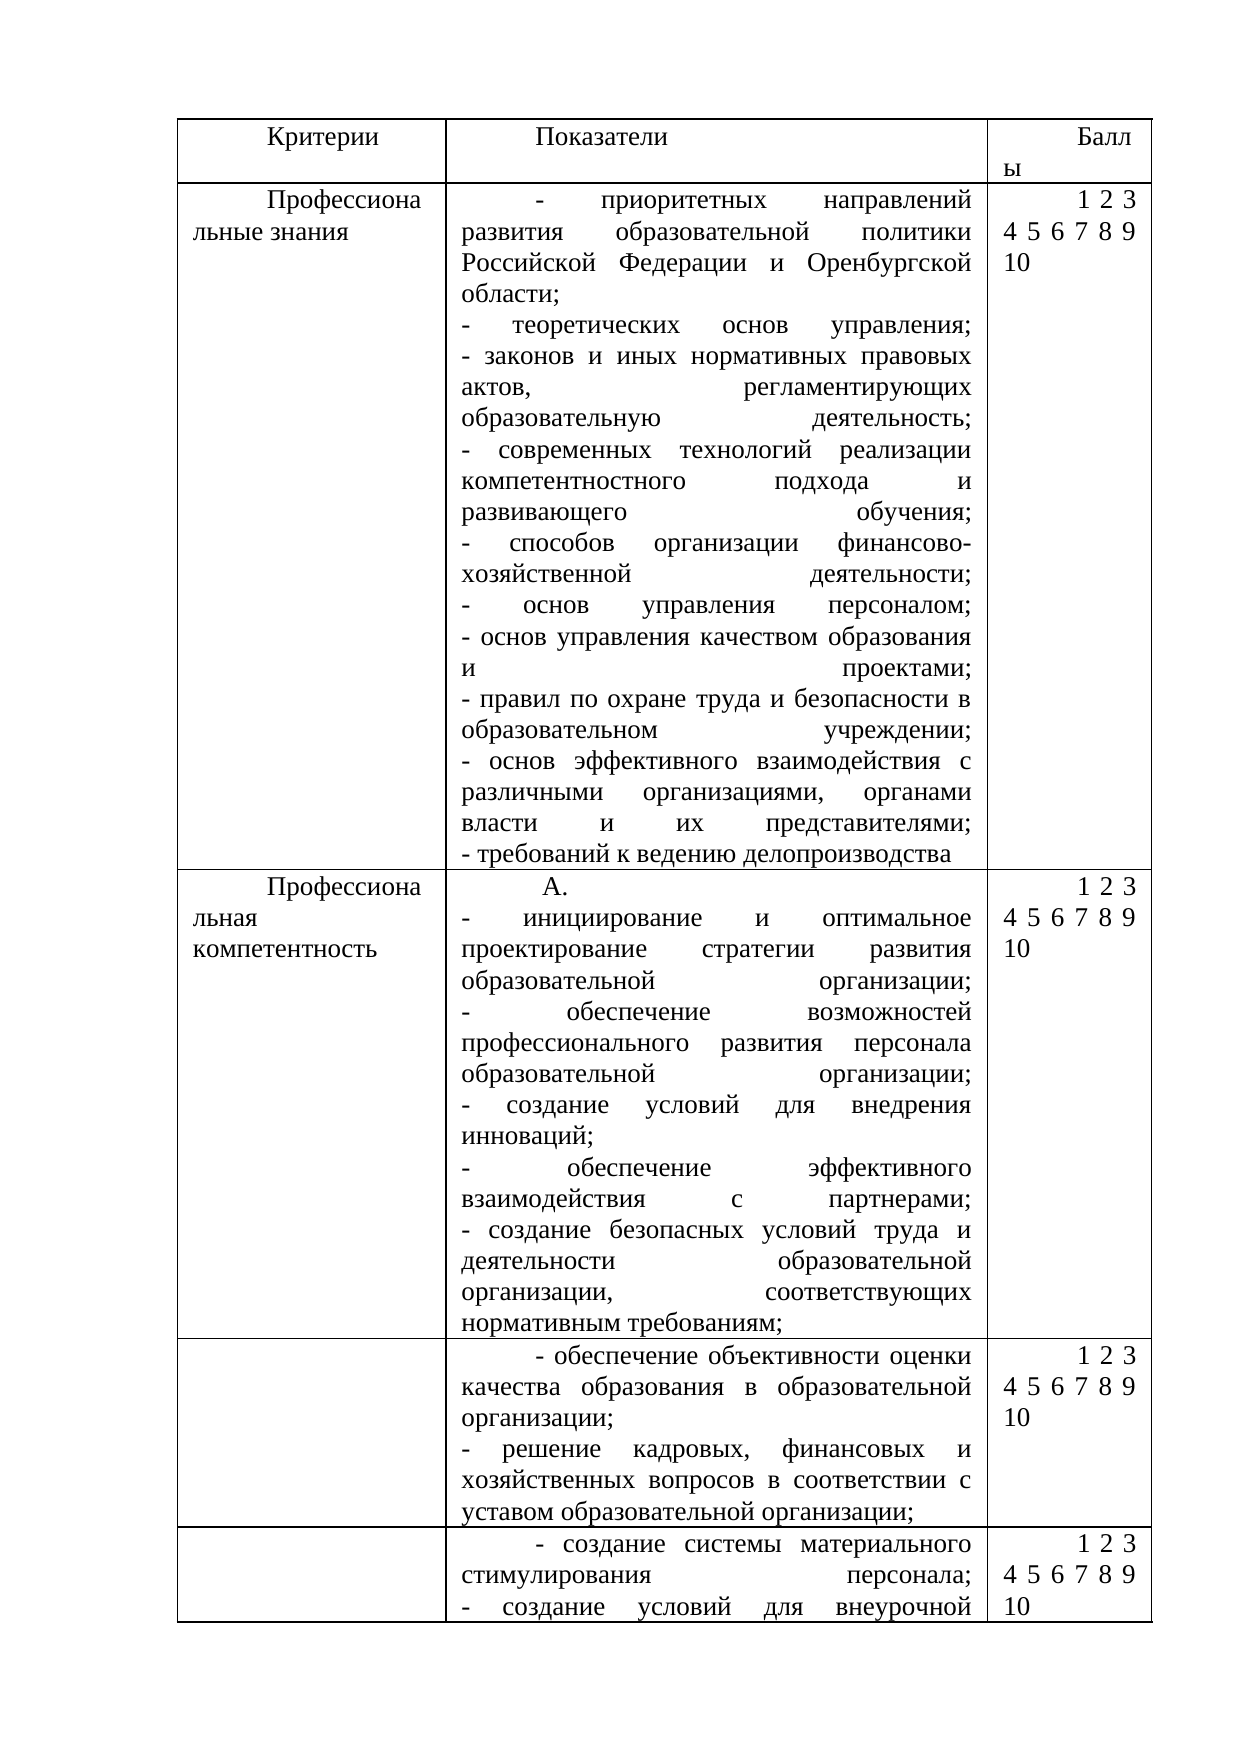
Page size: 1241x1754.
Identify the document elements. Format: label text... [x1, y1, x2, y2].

table_cell Показатели [447, 120, 987, 182]
table_cell 1 2 3 4 5 6 7 8 9 10 [988, 184, 1151, 869]
table_cell A. - инициирование и оптимальное проектирование стратегии развития образовательной организации; - обеспечение возможностей профессионального развития персонала образовательной организации; - создание условий для внедрения инноваций; - обеспечение эффективного взаимодействия с партнерами; - создание безопасных условий труда и деятельности образовательной организации, соответствующих нормативным требованиям; [447, 870, 987, 1337]
table_cell Критерии [178, 120, 445, 182]
table_cell Профессиональные знания [178, 184, 445, 869]
table_cell 1 2 3 4 5 6 7 8 9 10 [988, 1339, 1151, 1526]
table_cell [988, 1528, 1151, 1621]
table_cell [447, 1528, 987, 1621]
table_cell [178, 1528, 445, 1621]
table_cell [178, 1339, 445, 1526]
table_cell Профессиональная компетентность [178, 870, 445, 1337]
table_cell - обеспечение объективности оценки качества образования в образовательной организации; - решение кадровых, финансовых и хозяйственных вопросов в соответствии с уставом образовательной организации; [447, 1339, 987, 1526]
table_cell - приоритетных направлений развития образовательной политики Российской Федерации и Оренбургской области; - теоретических основ управления; - законов и иных нормативных правовых актов, регламентирующих образовательную деятельность; - современных технологий реализации компетентностного подхода и развивающего обучения; - способов организации финансово-хозяйственной деятельности; - основ управления персоналом; - основ управления качеством образования и проектами; - правил по охране труда и безопасности в образовательном учреждении; - основ эффективного взаимодействия с различными организациями, органами власти и их представителями; - требований к ведению делопроизводства [447, 184, 987, 869]
table_cell 1 2 3 4 5 6 7 8 9 10 [988, 870, 1151, 1337]
table_cell Баллы [988, 120, 1151, 182]
